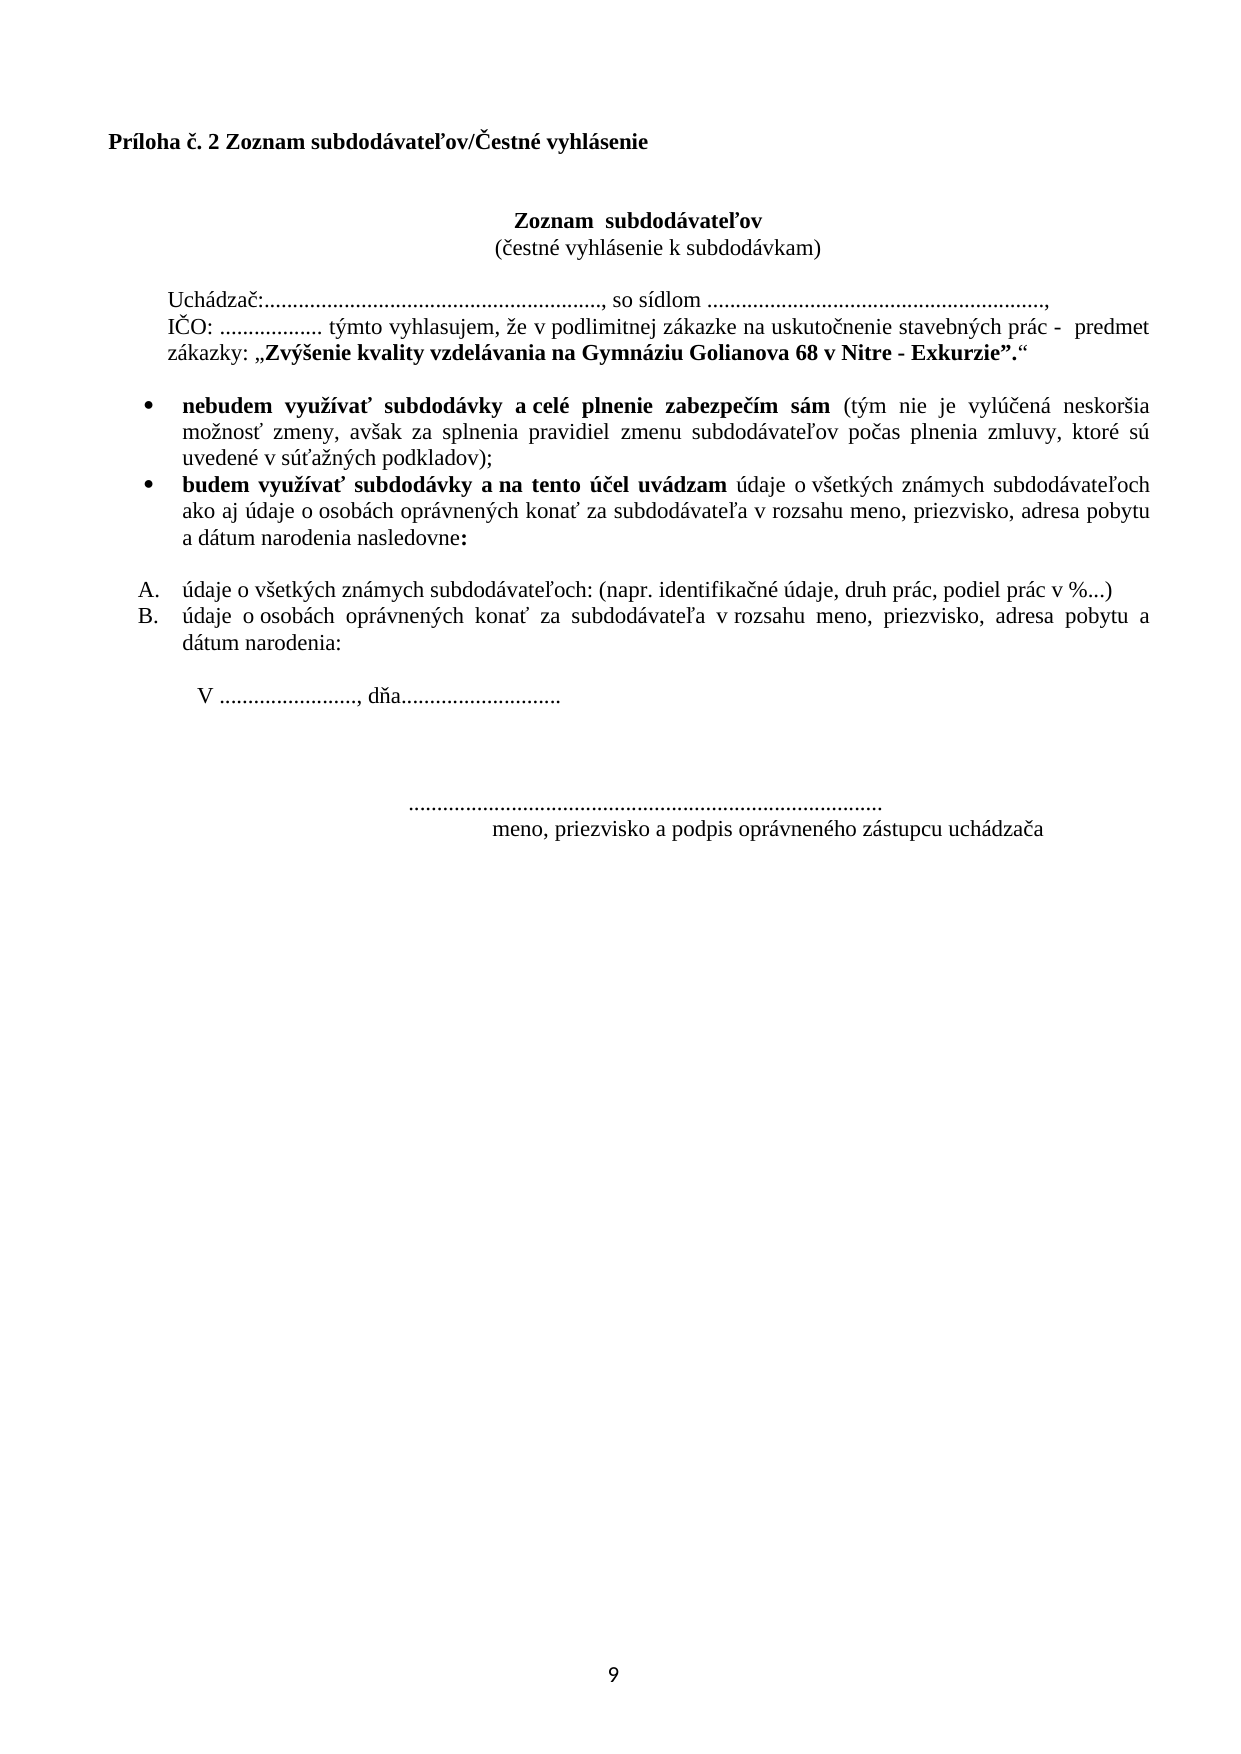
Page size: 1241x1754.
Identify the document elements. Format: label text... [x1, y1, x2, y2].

text (čestné vyhlásenie k subdodávkam) [108, 234, 1150, 260]
text Príloha č. 2 Zoznam subdodávateľov/Čestné vyhlásenie [108, 128, 1150, 154]
list údaje o osobách oprávnených konať za subdodávateľa v rozsahu meno, priezvisko, adresa pobytu a dátum narodenia: [138, 603, 1150, 655]
text V ........................, dňa............................ [197, 682, 1150, 708]
list budem využívať subdodávky a na tento účel uvádzam údaje o všetkých známych subdodávateľoch ako aj údaje o osobách oprávnených konať za subdodávateľa v rozsahu meno, priezvisko, adresa pobytu a dátum narodenia nasledovne: [144, 471, 1150, 550]
text ................................................................................... [197, 761, 1150, 815]
list nebudem využívať subdodávky a celé plnenie zabezpečím sám (tým nie je vylúčená neskoršia možnosť zmeny, avšak za splnenia pravidiel zmenu subdodávateľov počas plnenia zmluvy, ktoré sú uvedené v súťažných podkladov); [144, 392, 1150, 471]
text meno, priezvisko a podpis oprávneného zástupcu uchádzača [492, 815, 1150, 841]
subtitle Zoznam subdodávateľov [183, 207, 1093, 234]
text Uchádzač:..........................................................., so sídlom ..........................................................., [167, 286, 1150, 313]
text IČO: .................. týmto vyhlasujem, že v podlimitnej zákazke na uskutočnenie stavebných prác - predmet zákazky: „Zvýšenie kvality vzdelávania na Gymnáziu Golianova 68 v Nitre - Exkurzie”.“ [167, 313, 1150, 365]
list údaje o všetkých známych subdodávateľoch: (napr. identifikačné údaje, druh prác, podiel prác v %...) [138, 576, 1150, 603]
